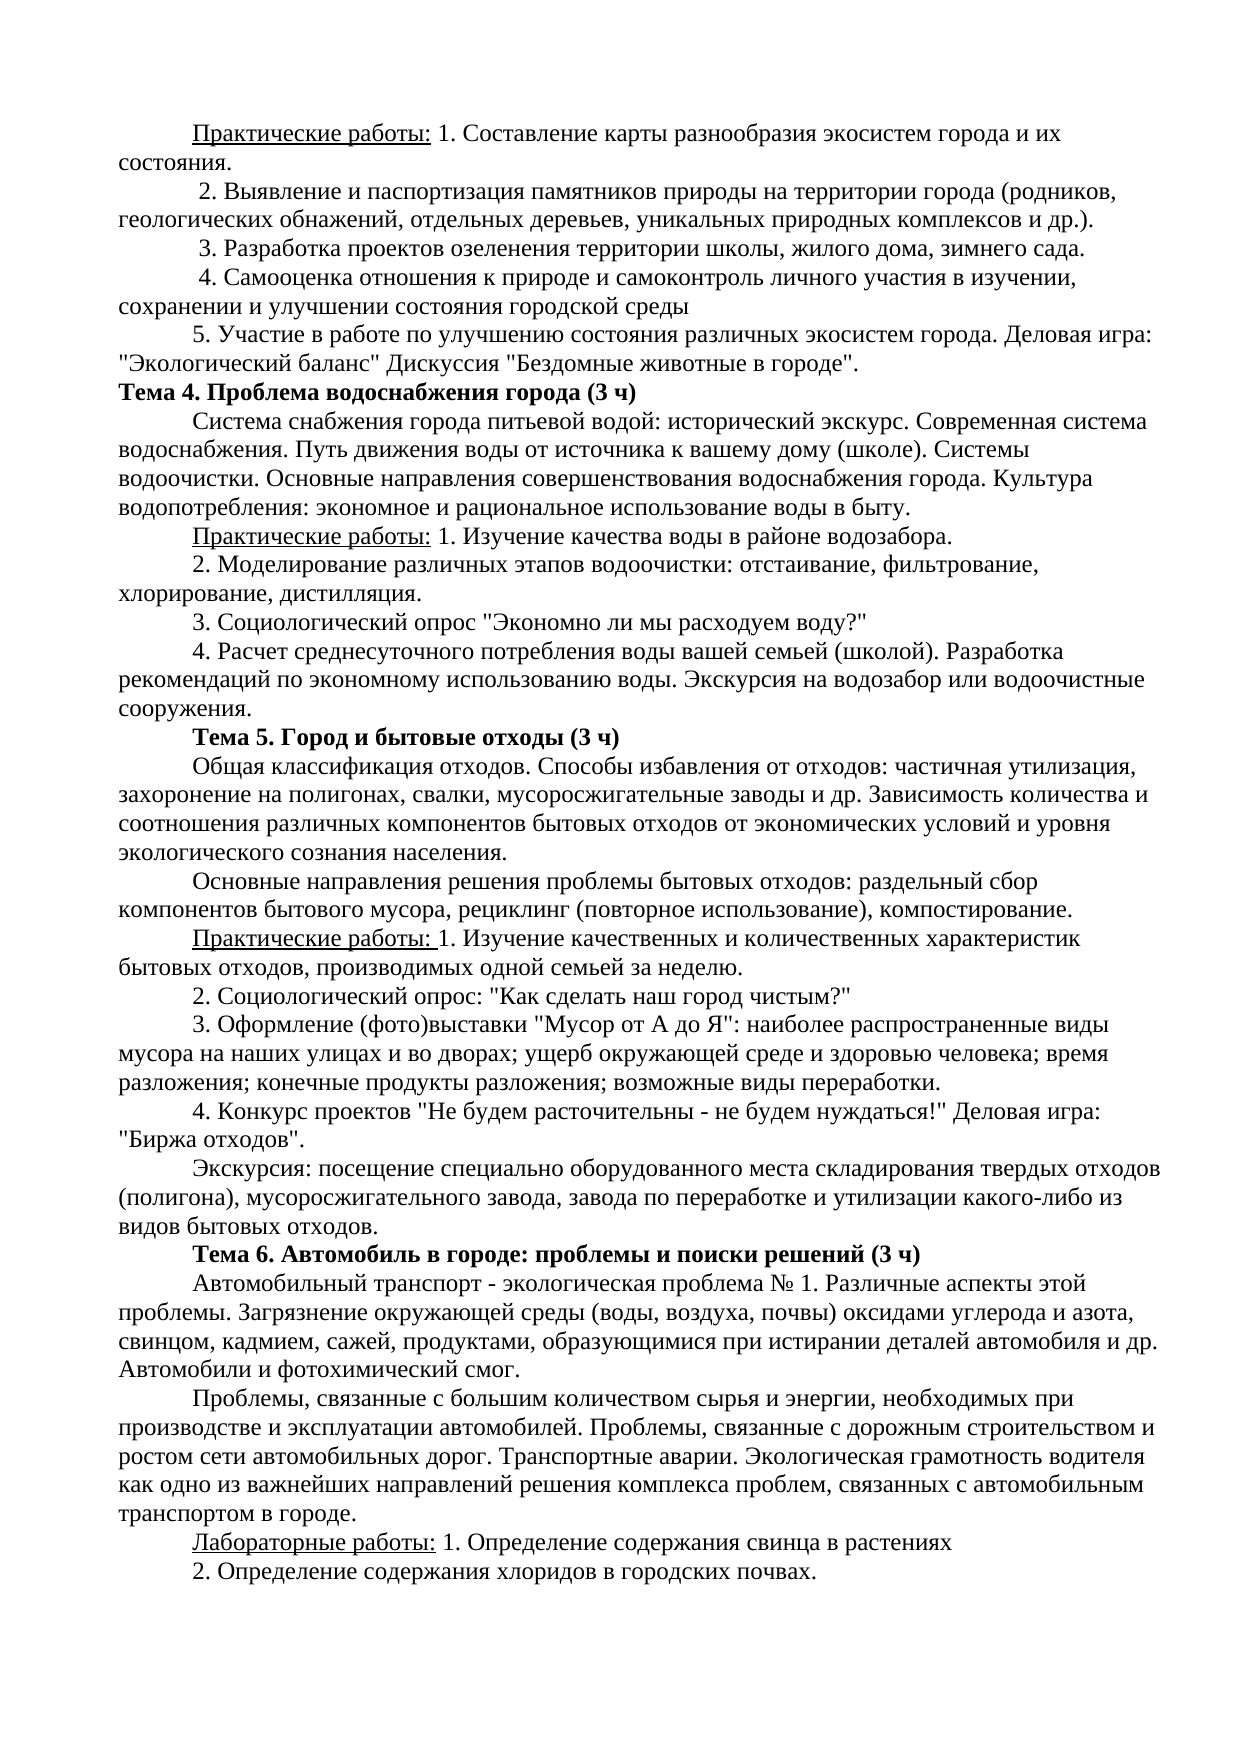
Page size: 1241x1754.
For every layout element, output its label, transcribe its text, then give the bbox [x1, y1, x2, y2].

text 4. Конкурс проектов "Не будем расточительны - не будем нуждаться!" Деловая игра: "Биржа отходов". [118, 1096, 1167, 1153]
text 2. Моделирование различных этапов водоочистки: отстаивание, фильтрование, хлорирование, дистилляция. [118, 549, 1167, 607]
text Тема 5. Город и бытовые отходы (3 ч) [118, 722, 1167, 751]
text Лабораторные работы: 1. Определение содержания свинца в растениях [118, 1527, 1167, 1556]
text Основные направления решения проблемы бытовых отходов: раздельный сбор компонентов бытового мусора, рециклинг (повторное использование), компостирование. [118, 866, 1167, 923]
text Практические работы: 1. Составление карты разнообразия экосистем города и их состояния. [118, 118, 1167, 176]
text 2. Определение содержания хлоридов в городских почвах. [118, 1556, 1167, 1584]
text Практические работы: 1. Изучение качественных и количественных характеристик бытовых отходов, производимых одной семьей за неделю. [118, 923, 1167, 981]
text Тема 4. Проблема водоснабжения города (3 ч) [118, 377, 1167, 406]
text 4. Самооценка отношения к природе и самоконтроль личного участия в изучении, сохранении и улучшении состояния городской среды [118, 262, 1167, 319]
text 3. Разработка проектов озеленения территории школы, жилого дома, зимнего сада. [118, 233, 1167, 262]
text Экскурсия: посещение специально оборудованного места складирования твердых отходов (полигона), мусоросжигательного завода, завода по переработке и утилизации какого-либо из видов бытовых отходов. [118, 1153, 1167, 1239]
text 3. Социологический опрос "Экономно ли мы расходуем воду?" [118, 607, 1167, 636]
text Проблемы, связанные с большим количеством сырья и энергии, необходимых при производстве и эксплуатации автомобилей. Проблемы, связанные с дорожным строительством и ростом сети автомобильных дорог. Транспортные аварии. Экологическая грамотность водителя как одно из важнейших направлений решения комплекса проблем, связанных с автомобильным транспортом в городе. [118, 1383, 1167, 1527]
text Практические работы: 1. Изучение качества воды в районе водозабора. [118, 521, 1167, 549]
text Общая классификация отходов. Способы избавления от отходов: частичная утилизация, захоронение на полигонах, свалки, мусоросжигательные заводы и др. Зависимость количества и соотношения различных компонентов бытовых отходов от экономических условий и уровня экологического сознания населения. [118, 751, 1167, 866]
text 2. Социологический опрос: "Как сделать наш город чистым?" [118, 981, 1167, 1009]
text 4. Расчет среднесуточного потребления воды вашей семьей (школой). Разработка рекомендаций по экономному использованию воды. Экскурсия на водозабор или водоочистные сооружения. [118, 636, 1167, 722]
text Система снабжения города питьевой водой: исторический экскурс. Современная система водоснабжения. Путь движения воды от источника к вашему дому (школе). Системы водоочистки. Основные направления совершенствования водоснабжения города. Культура водопотребления: экономное и рациональное использование воды в быту. [118, 406, 1167, 521]
text Тема 6. Автомобиль в городе: проблемы и поиски решений (3 ч) [118, 1239, 1167, 1268]
text 3. Оформление (фото)выставки "Мусор от А до Я": наиболее распространенные виды мусора на наших улицах и во дворах; ущерб окружающей среде и здоровью человека; время разложения; конечные продукты разложения; возможные виды переработки. [118, 1009, 1167, 1096]
text Автомобильный транспорт - экологическая проблема № 1. Различные аспекты этой проблемы. Загрязнение окружающей среды (воды, воздуха, почвы) оксидами углерода и азота, свинцом, кадмием, сажей, продуктами, образующимися при истирании деталей автомобиля и др. Автомобили и фотохимический смог. [118, 1268, 1167, 1383]
text 2. Выявление и паспортизация памятников природы на территории города (родников, геологических обнажений, отдельных деревьев, уникальных природных комплексов и др.). [118, 176, 1167, 233]
text 5. Участие в работе по улучшению состояния различных экосистем города. Деловая игра: "Экологический баланс" Дискуссия "Бездомные животные в городе". [118, 319, 1167, 377]
